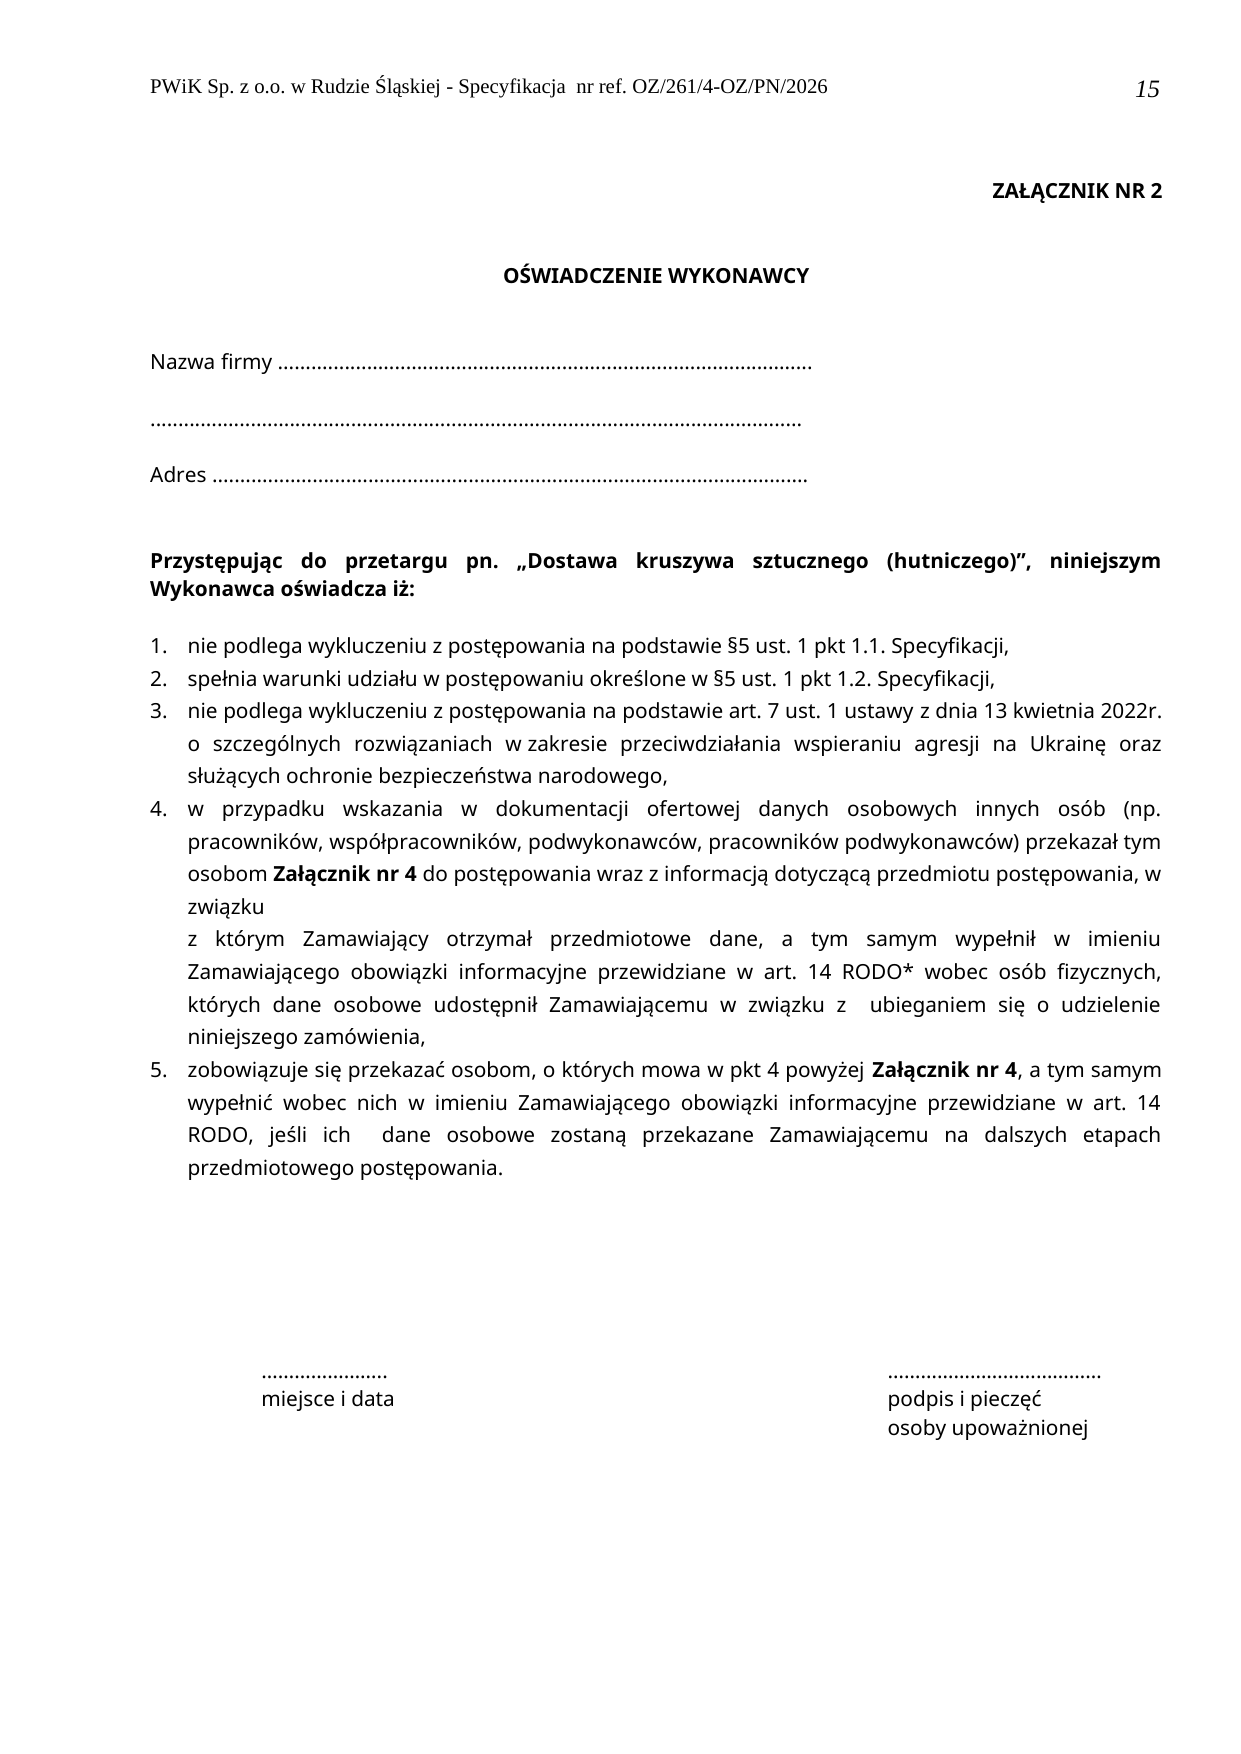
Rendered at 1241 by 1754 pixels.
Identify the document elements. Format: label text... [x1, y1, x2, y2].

list w przypadku wskazania w dokumentacji ofertowej danych osobowych innych osób (np. pracowników, współpracowników, podwykonawców, pracowników podwykonawców) przekazał tym osobom Załącznik nr 4 do postępowania wraz z informacją dotyczącą przedmiotu postępowania, w związku z którym Zamawiający otrzymał przedmiotowe dane, a tym samym wypełnił w imieniu Zamawiającego obowiązki informacyjne przewidziane w art. 14 RODO* wobec osób fizycznych, których dane osobowe udostępnił Zamawiającemu w związku z ubieganiem się o udzielenie niniejszego zamówienia, [150, 794, 1162, 1051]
text Adres ........................................................................................................... [150, 461, 1162, 489]
text ………………….. ………………………………… [225, 1356, 1162, 1384]
text ZAŁĄCZNIK NR 2 [150, 176, 1162, 204]
text ..................................................................................................................... [150, 404, 1162, 432]
text Nazwa firmy ................................................................................................ [150, 347, 1162, 375]
list spełnia warunki udziału w postępowaniu określone w §5 ust. 1 pkt 1.2. Specyfikacji, [150, 664, 1162, 692]
list nie podlega wykluczeniu z postępowania na podstawie §5 ust. 1 pkt 1.1. Specyfikacji, [150, 631, 1162, 659]
text osoby upoważnionej [851, 1413, 1162, 1441]
list nie podlega wykluczeniu z postępowania na podstawie art. 7 ust. 1 ustawy z dnia 13 kwietnia 2022r. o szczególnych rozwiązaniach w zakresie przeciwdziałania wspieraniu agresji na Ukrainę oraz służących ochronie bezpieczeństwa narodowego, [150, 696, 1162, 790]
text Przystępując do przetargu pn. „Dostawa kruszywa sztucznego (hutniczego)”, niniejszym Wykonawca oświadcza iż: [150, 546, 1162, 603]
list zobowiązuje się przekazać osobom, o których mowa w pkt 4 powyżej Załącznik nr 4, a tym samym wypełnić wobec nich w imieniu Zamawiającego obowiązki informacyjne przewidziane w art. 14 RODO, jeśli ich dane osobowe zostaną przekazane Zamawiającemu na dalszych etapach przedmiotowego postępowania. [150, 1055, 1162, 1181]
text OŚWIADCZENIE WYKONAWCY [150, 261, 1162, 290]
text miejsce i data podpis i pieczęć [261, 1384, 1162, 1413]
